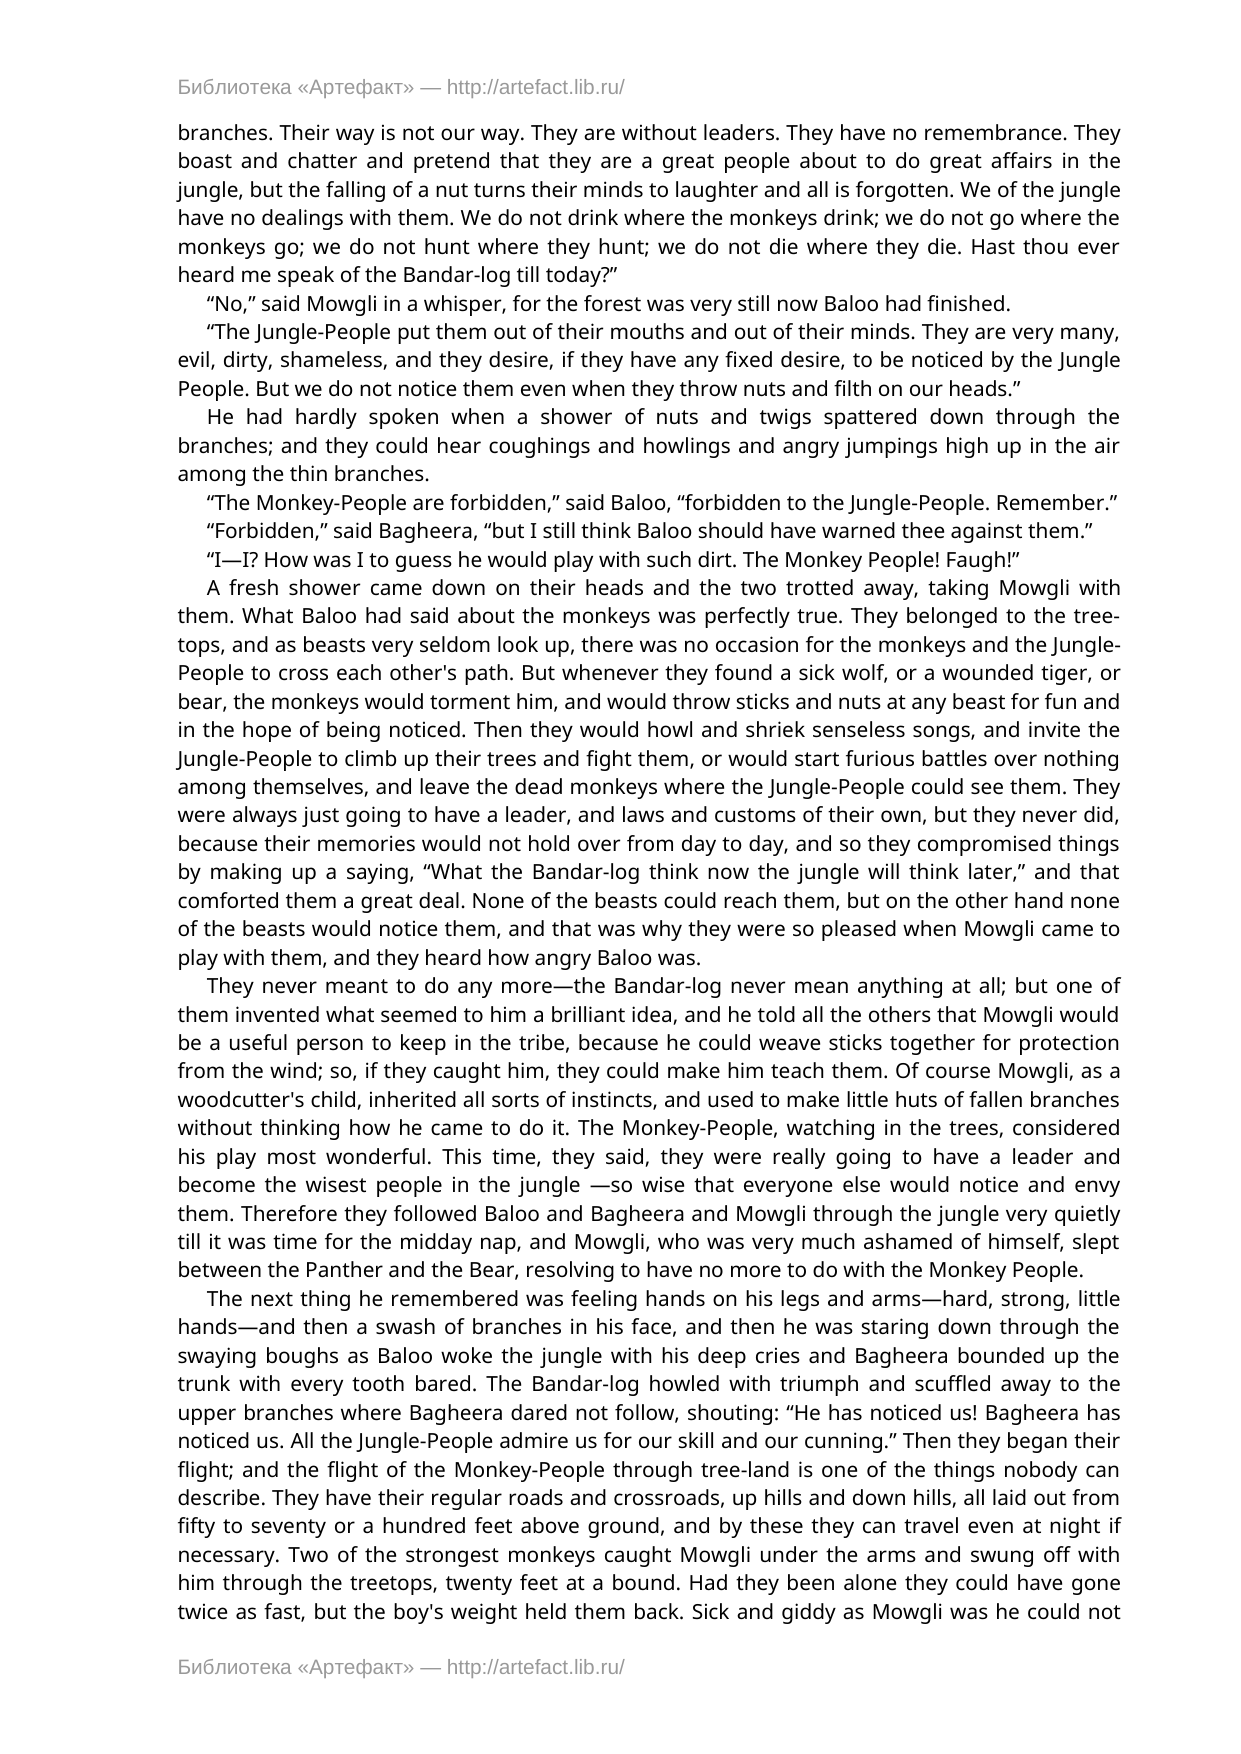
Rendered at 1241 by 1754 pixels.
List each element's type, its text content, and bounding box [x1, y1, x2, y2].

text They never meant to do any more—the Bandar-log never mean anything at all; but one of them invented what seemed to him a brilliant idea, and he told all the others that Mowgli would be a useful person to keep in the tribe, because he could weave sticks together for protection from the wind; so, if they caught him, they could make him teach them. Of course Mowgli, as a woodcutter's child, inherited all sorts of instincts, and used to make little huts of fallen branches without thinking how he came to do it. The Monkey-People, watching in the trees, considered his play most wonderful. This time, they said, they were really going to have a leader and become the wisest people in the jungle —so wise that everyone else would notice and envy them. Therefore they followed Baloo and Bagheera and Mowgli through the jungle very quietly till it was time for the midday nap, and Mowgli, who was very much ashamed of himself, slept between the Panther and the Bear, resolving to have no more to do with the Monkey People. [177, 971, 1122, 1284]
text “I—I? How was I to guess he would play with such dirt. The Monkey People! Faugh!” [177, 545, 1122, 573]
text “No,” said Mowgli in a whisper, for the forest was very still now Baloo had finished. [177, 289, 1122, 317]
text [177, 1284, 1122, 1625]
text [177, 118, 1122, 289]
text “The Jungle-People put them out of their mouths and out of their minds. They are very many, evil, dirty, shameless, and they desire, if they have any fixed desire, to be noticed by the Jungle People. But we do not notice them even when they throw nuts and filth on our heads.” [177, 317, 1122, 402]
text “Forbidden,” said Bagheera, “but I still think Baloo should have warned thee against them.” [177, 516, 1122, 545]
text He had hardly spoken when a shower of nuts and twigs spattered down through the branches; and they could hear coughings and howlings and angry jumpings high up in the air among the thin branches. [177, 402, 1122, 488]
text A fresh shower came down on their heads and the two trotted away, taking Mowgli with them. What Baloo had said about the monkeys was perfectly true. They belonged to the tree-tops, and as beasts very seldom look up, there was no occasion for the monkeys and the Jungle-People to cross each other's path. But whenever they found a sick wolf, or a wounded tiger, or bear, the monkeys would torment him, and would throw sticks and nuts at any beast for fun and in the hope of being noticed. Then they would howl and shriek senseless songs, and invite the Jungle-People to climb up their trees and fight them, or would start furious battles over nothing among themselves, and leave the dead monkeys where the Jungle-People could see them. They were always just going to have a leader, and laws and customs of their own, but they never did, because their memories would not hold over from day to day, and so they compromised things by making up a saying, “What the Bandar-log think now the jungle will think later,” and that comforted them a great deal. None of the beasts could reach them, but on the other hand none of the beasts would notice them, and that was why they were so pleased when Mowgli came to play with them, and they heard how angry Baloo was. [177, 573, 1122, 971]
text “The Monkey-People are forbidden,” said Baloo, “forbidden to the Jungle-People. Remember.” [177, 488, 1122, 516]
